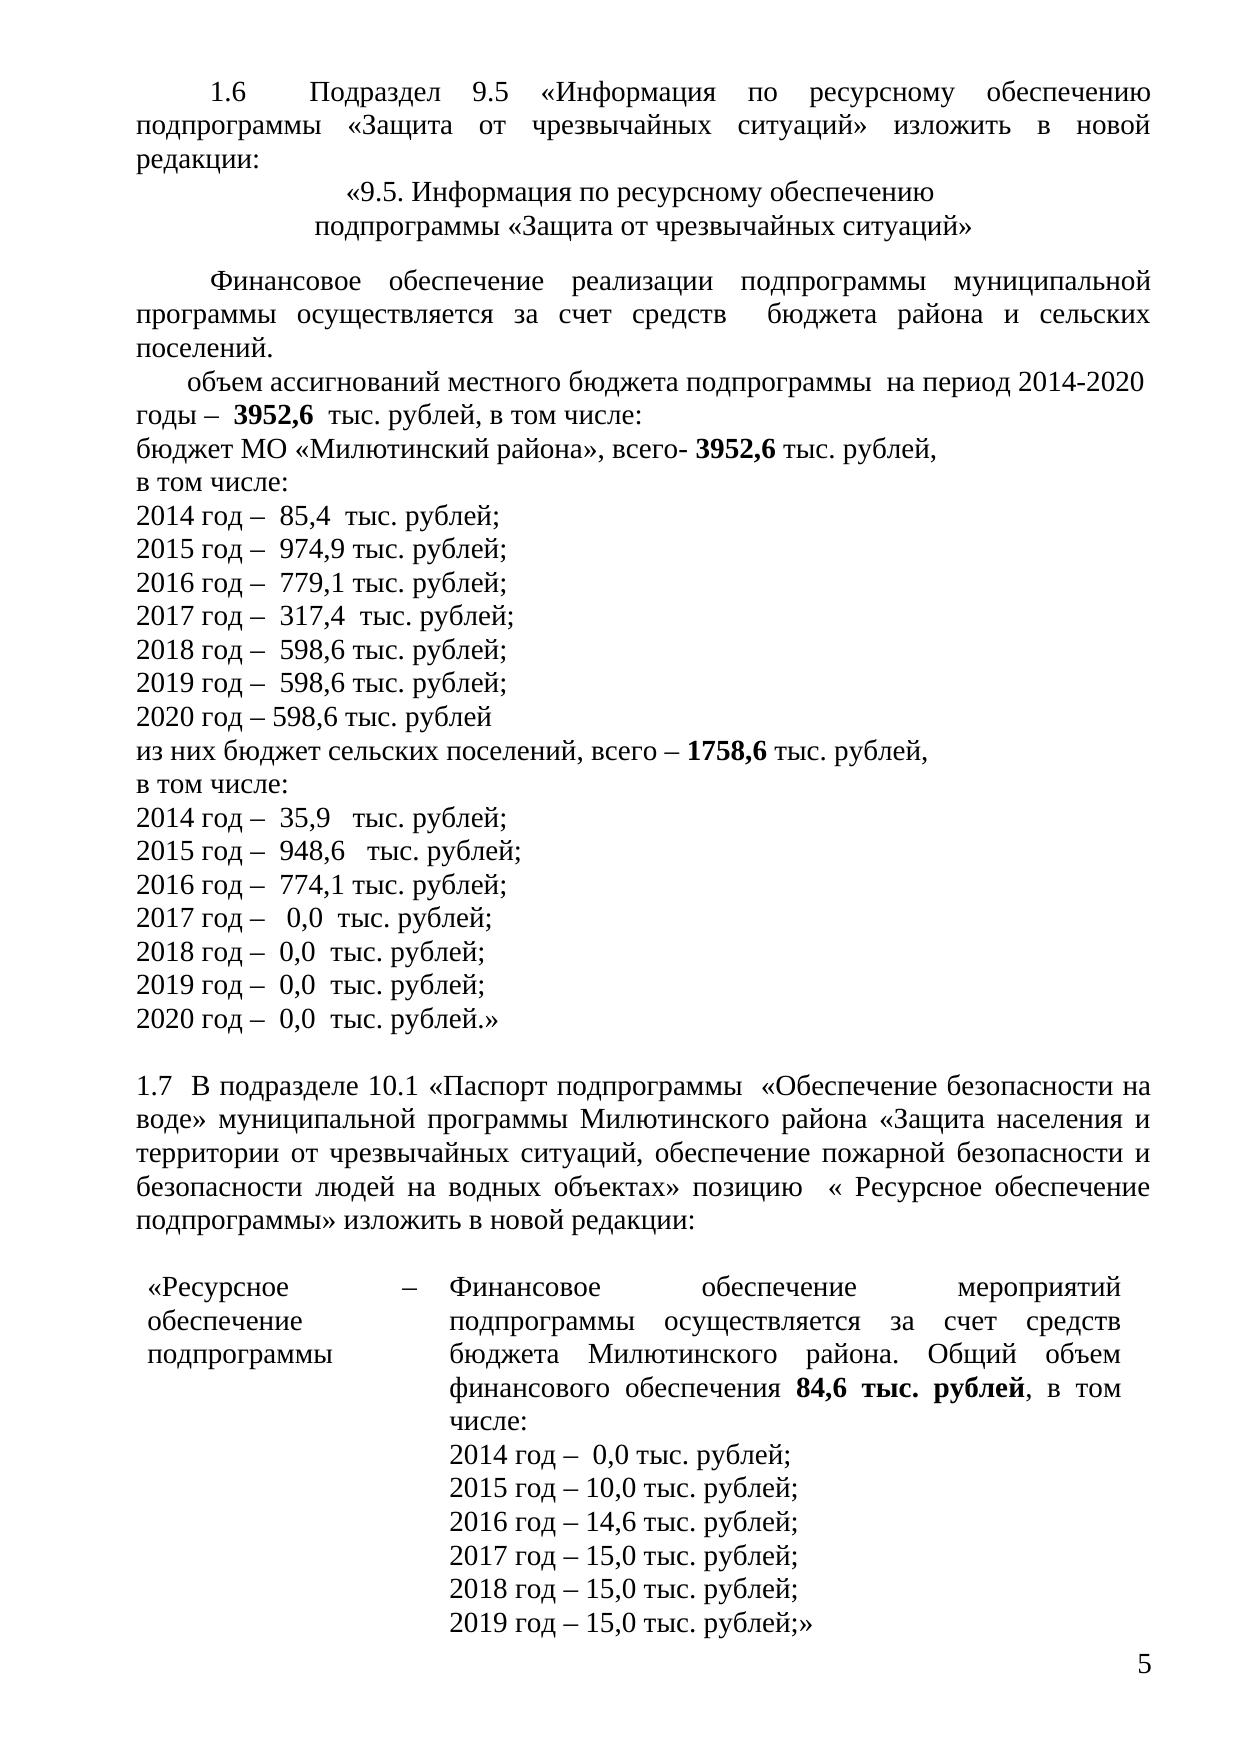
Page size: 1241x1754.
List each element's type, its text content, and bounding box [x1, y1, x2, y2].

text 1.6 Подраздел 9.5 «Информация по ресурсному обеспечению подпрограммы «Защита от чрезвычайных ситуаций» изложить в новой редакции: [136, 74, 1152, 174]
text в том числе: [136, 464, 1152, 498]
text 2017 год – 317,4 тыс. рублей; [136, 598, 1152, 632]
text «9.5. Информация по ресурсному обеспечению подпрограммы «Защита от чрезвычайных ситуаций» [136, 174, 1152, 242]
text 2020 год – 0,0 тыс. рублей.» [136, 1001, 1152, 1034]
text бюджет МО «Милютинский района», всего- 3952,6 тыс. рублей, [136, 431, 1152, 464]
text Финансовое обеспечение реализации подпрограммы муниципальной программы осуществляется за счет средств бюджета района и сельских поселений. [136, 263, 1152, 364]
text 2016 год – 774,1 тыс. рублей; [136, 867, 1152, 900]
text из них бюджет сельских поселений, всего – 1758,6 тыс. рублей, [136, 733, 1152, 766]
table_header – [381, 1236, 438, 1638]
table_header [438, 1236, 1133, 1638]
text 2020 год – 598,6 тыс. рублей [136, 699, 1152, 733]
text 2018 год – 0,0 тыс. рублей; [136, 934, 1152, 967]
text 2017 год – 0,0 тыс. рублей; [136, 900, 1160, 934]
text 1.7 В подразделе 10.1 «Паспорт подпрограммы «Обеспечение безопасности на воде» муниципальной программы Милютинского района «Защита населения и территории от чрезвычайных ситуаций, обеспечение пожарной безопасности и безопасности людей на водных объектах» позицию « Ресурсное обеспечение подпрограммы» изложить в новой редакции: [136, 1068, 1152, 1236]
text 2019 год – 598,6 тыс. рублей; [136, 666, 1152, 699]
text 2014 год – 85,4 тыс. рублей; [136, 498, 1152, 531]
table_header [136, 1236, 381, 1638]
text 2015 год – 948,6 тыс. рублей; [136, 833, 1152, 867]
text 2014 год – 35,9 тыс. рублей; [136, 800, 1152, 833]
text 2016 год – 779,1 тыс. рублей; [136, 565, 1152, 598]
text 2019 год – 0,0 тыс. рублей; [136, 967, 1152, 1001]
text 2015 год – 974,9 тыс. рублей; [136, 531, 1152, 565]
text в том числе: [136, 766, 1152, 800]
text 2018 год – 598,6 тыс. рублей; [136, 632, 1152, 666]
text объем ассигнований местного бюджета подпрограммы на период 2014-2020 годы – 3952,6 тыс. рублей, в том числе: [136, 364, 1152, 431]
